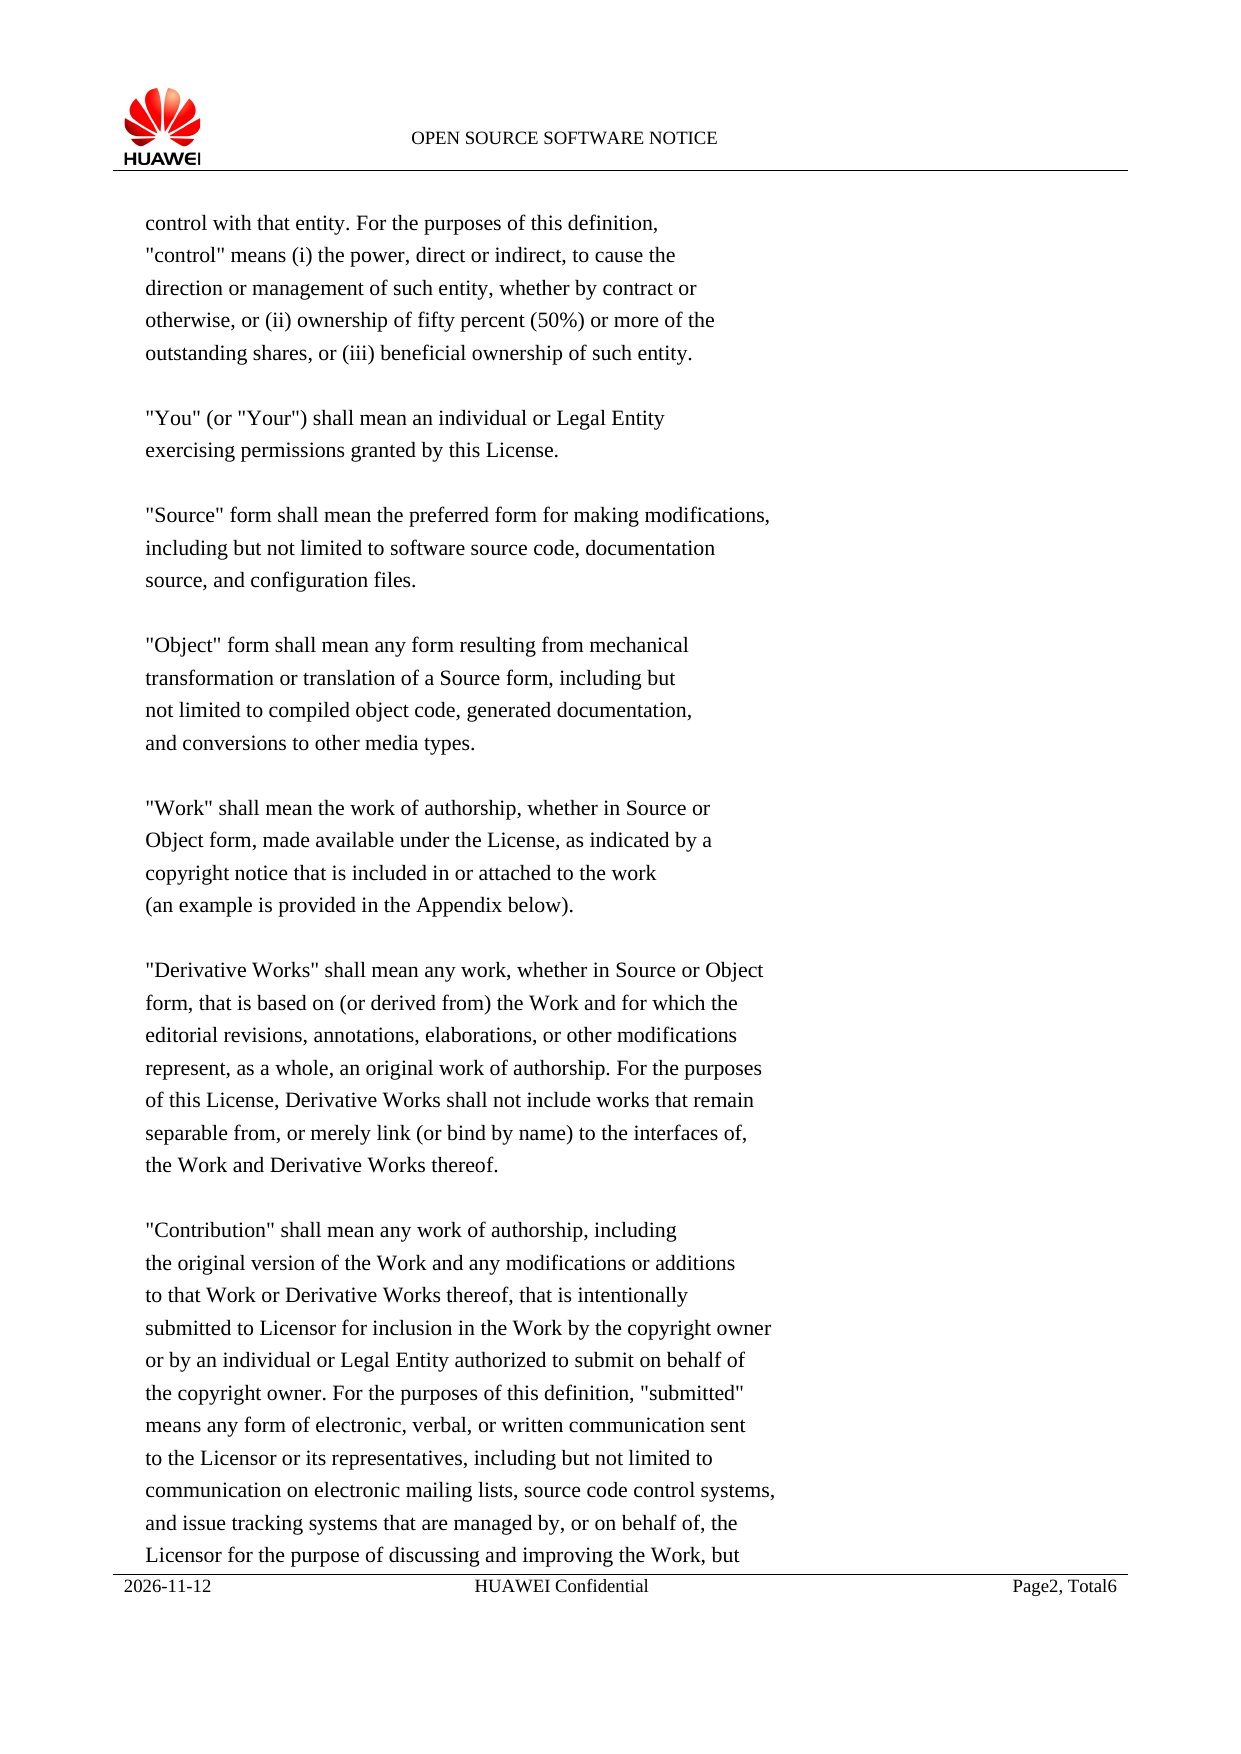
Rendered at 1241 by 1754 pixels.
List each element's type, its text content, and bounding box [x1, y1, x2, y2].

text "Contribution" shall mean any work of authorship, including [112, 1214, 1128, 1246]
text represent, as a whole, an original work of authorship. For the purposes [112, 1051, 1128, 1084]
text direction or management of such entity, whether by contract or [112, 271, 1128, 304]
text the Work and Derivative Works thereof. [112, 1149, 1128, 1181]
text otherwise, or (ii) ownership of fifty percent (50%) or more of the [112, 304, 1128, 336]
text form, that is based on (or derived from) the Work and for which the [112, 986, 1128, 1019]
text including but not limited to software source code, documentation [112, 531, 1128, 564]
text to that Work or Derivative Works thereof, that is intentionally [112, 1279, 1128, 1311]
text exercising permissions granted by this License. [112, 434, 1128, 466]
text to the Licensor or its representatives, including but not limited to [112, 1441, 1128, 1474]
text copyright notice that is included in or attached to the work [112, 856, 1128, 889]
text the copyright owner. For the purposes of this definition, "submitted" [112, 1376, 1128, 1409]
text of this License, Derivative Works shall not include works that remain [112, 1084, 1128, 1116]
text means any form of electronic, verbal, or written communication sent [112, 1409, 1128, 1441]
text editorial revisions, annotations, elaborations, or other modifications [112, 1019, 1128, 1051]
text "control" means (i) the power, direct or indirect, to cause the [112, 239, 1128, 271]
text separable from, or merely link (or bind by name) to the interfaces of, [112, 1116, 1128, 1149]
text "Object" form shall mean any form resulting from mechanical [112, 629, 1128, 661]
text outstanding shares, or (iii) beneficial ownership of such entity. [112, 336, 1128, 369]
text or by an individual or Legal Entity authorized to submit on behalf of [112, 1344, 1128, 1376]
text submitted to Licensor for inclusion in the Work by the copyright owner [112, 1311, 1128, 1344]
text (an example is provided in the Appendix below). [112, 889, 1128, 921]
text source, and configuration files. [112, 564, 1128, 596]
text "You" (or "Your") shall mean an individual or Legal Entity [112, 401, 1128, 434]
text not limited to compiled object code, generated documentation, [112, 694, 1128, 726]
text "Work" shall mean the work of authorship, whether in Source or [112, 791, 1128, 824]
text transformation or translation of a Source form, including but [112, 661, 1128, 694]
text "Derivative Works" shall mean any work, whether in Source or Object [112, 954, 1128, 986]
picture [124, 88, 201, 165]
text and conversions to other media types. [112, 726, 1128, 759]
text and issue tracking systems that are managed by, or on behalf of, the [112, 1506, 1128, 1539]
text "Source" form shall mean the preferred form for making modifications, [112, 499, 1128, 531]
text the original version of the Work and any modifications or additions [112, 1246, 1128, 1279]
text Object form, made available under the License, as indicated by a [112, 824, 1128, 856]
text Licensor for the purpose of discussing and improving the Work, but [112, 1539, 1128, 1571]
text communication on electronic mailing lists, source code control systems, [112, 1474, 1128, 1506]
text control with that entity. For the purposes of this definition, [112, 206, 1128, 239]
